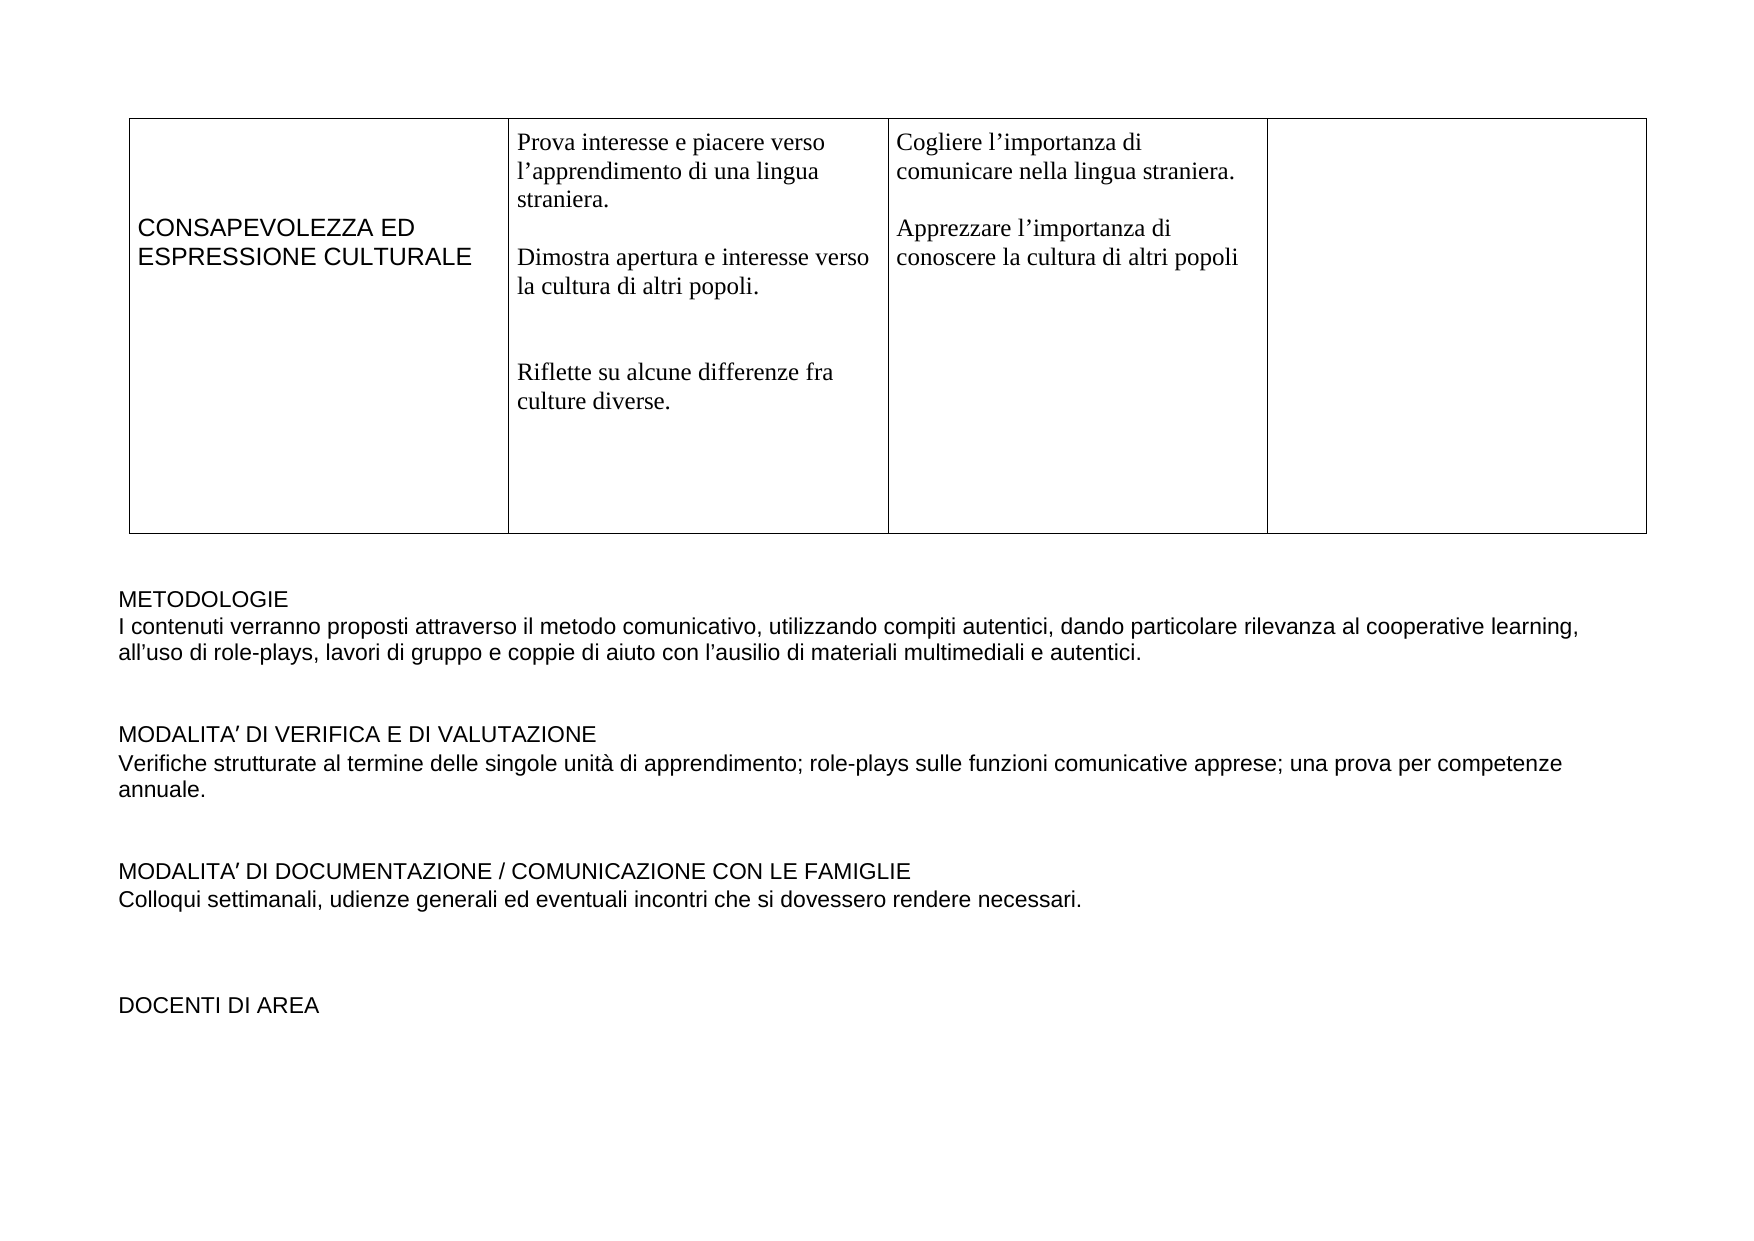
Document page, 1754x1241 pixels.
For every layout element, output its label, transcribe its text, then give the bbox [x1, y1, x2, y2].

text DOCENTI DI AREA [118, 992, 1636, 1018]
table_cell Cogliere l’importanza di comunicare nella lingua straniera. Apprezzare l’importanza di conoscere la cultura di altri popoli [889, 119, 1267, 533]
table_cell Prova interesse e piacere verso l’apprendimento di una lingua straniera. Dimostra apertura e interesse verso la cultura di altri popoli. Riflette su alcune differenze fra culture diverse. [509, 119, 888, 533]
table_cell [1268, 119, 1646, 533]
text MODALITA’ DI VERIFICA E DI VALUTAZIONE [118, 718, 1636, 749]
text Verifiche strutturate al termine delle singole unità di apprendimento; role-plays sulle funzioni comunicative apprese; una prova per competenze annuale. [118, 749, 1636, 802]
table_cell CONSAPEVOLEZZA ED ESPRESSIONE CULTURALE [130, 119, 508, 533]
text METODOLOGIE [118, 586, 1636, 613]
text I contenuti verranno proposti attraverso il metodo comunicativo, utilizzando compiti autentici, dando particolare rilevanza al cooperative learning, all’uso di role-plays, lavori di gruppo e coppie di aiuto con l’ausilio di materiali multimediali e autentici. [118, 613, 1636, 666]
text MODALITA’ DI DOCUMENTAZIONE / COMUNICAZIONE CON LE FAMIGLIE [118, 855, 1636, 886]
text Colloqui settimanali, udienze generali ed eventuali incontri che si dovessero rendere necessari. [118, 886, 1636, 912]
